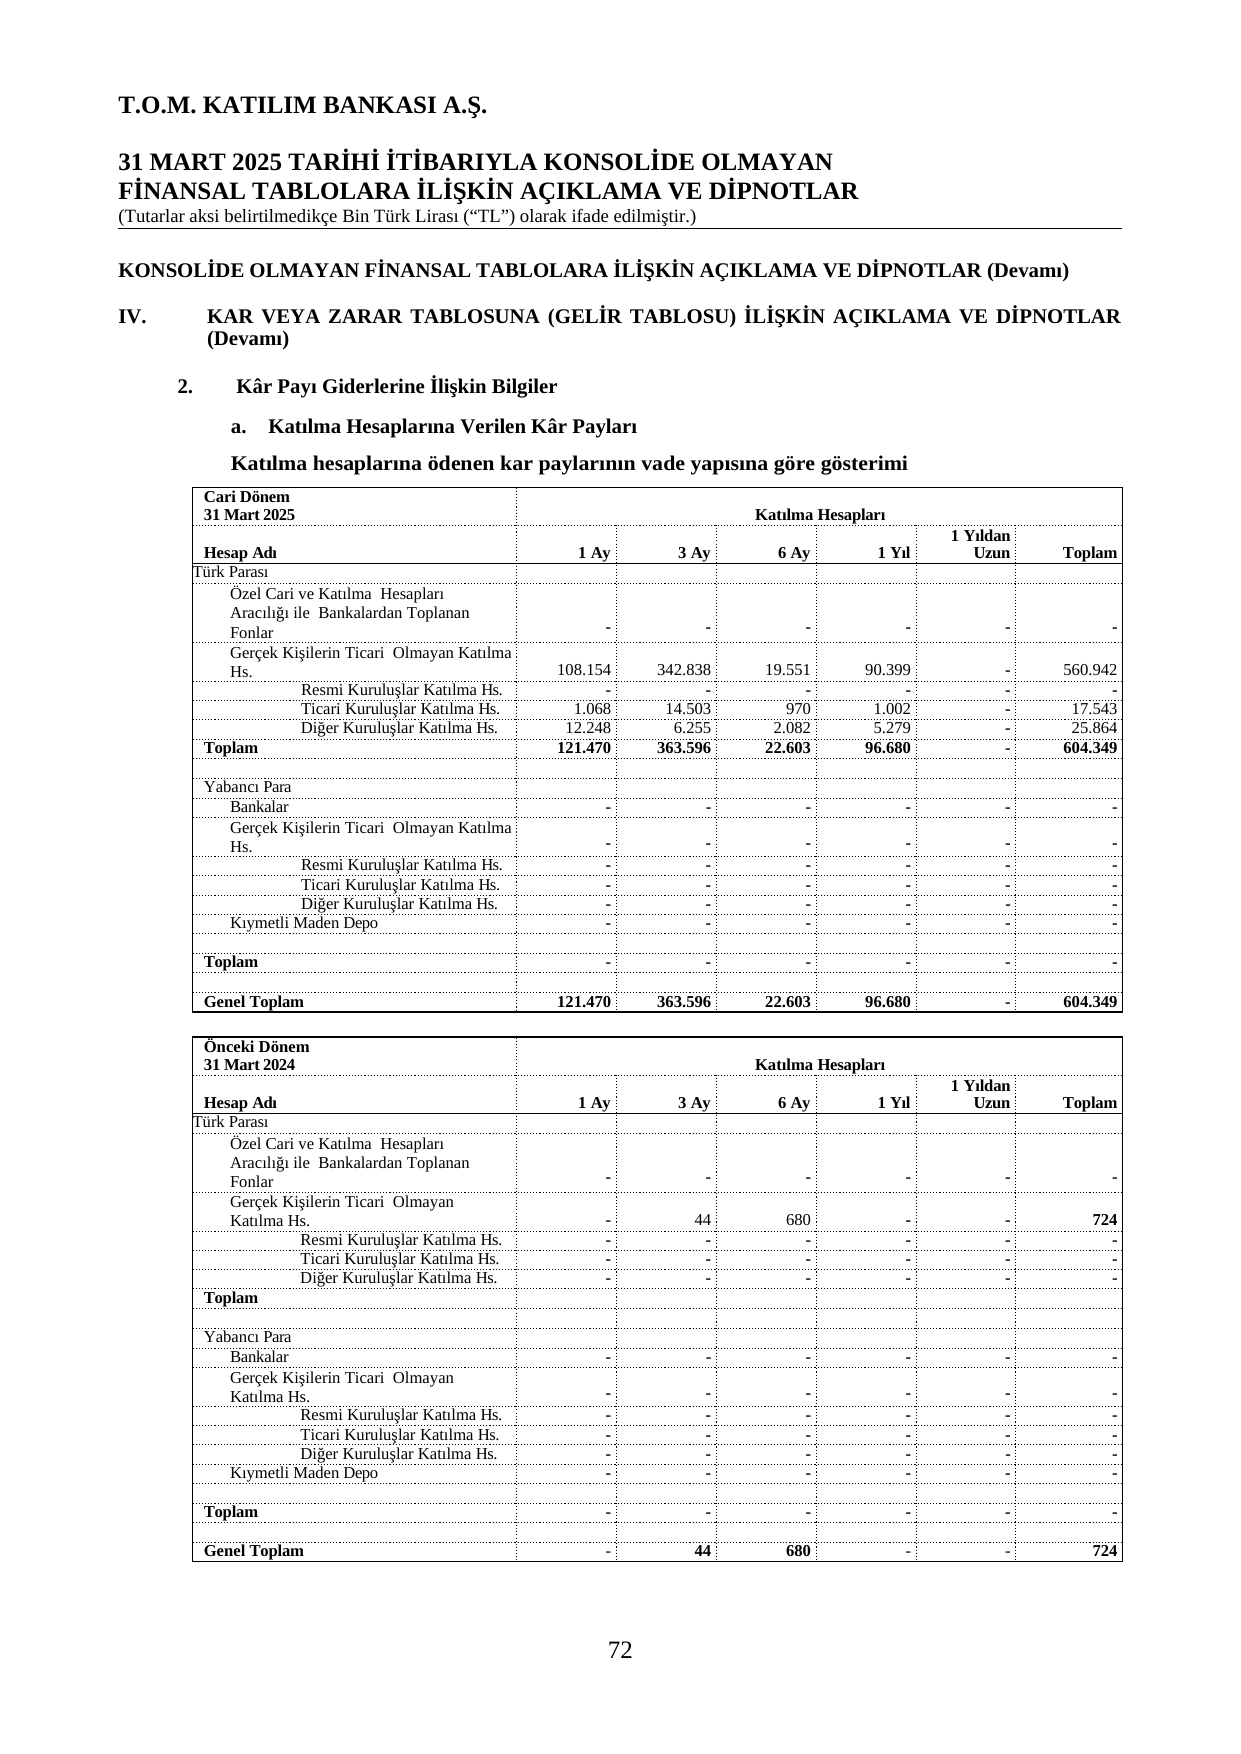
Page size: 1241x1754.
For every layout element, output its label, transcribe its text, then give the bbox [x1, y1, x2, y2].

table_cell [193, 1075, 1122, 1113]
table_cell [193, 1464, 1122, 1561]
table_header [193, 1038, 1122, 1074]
text Katılma hesaplarına ödenen kar paylarının vade yapısına göre gösterimi [231, 451, 1122, 474]
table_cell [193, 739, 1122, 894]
list Katılma Hesaplarına Verilen Kâr Payları [231, 414, 1122, 438]
text IV. KAR VEYA ZARAR TABLOSUNA (GELİR TABLOSU) İLİŞKİN AÇIKLAMA VE DİPNOTLAR (Devamı) [118, 306, 1122, 349]
text KONSOLİDE OLMAYAN FİNANSAL TABLOLARA İLİŞKİN AÇIKLAMA VE DİPNOTLAR (Devamı) [118, 258, 1122, 282]
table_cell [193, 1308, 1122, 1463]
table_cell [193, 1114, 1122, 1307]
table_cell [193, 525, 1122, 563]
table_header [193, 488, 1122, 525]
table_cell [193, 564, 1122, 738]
text 2. Kâr Payı Giderlerine İlişkin Bilgiler [177, 374, 1122, 398]
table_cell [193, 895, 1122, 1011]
